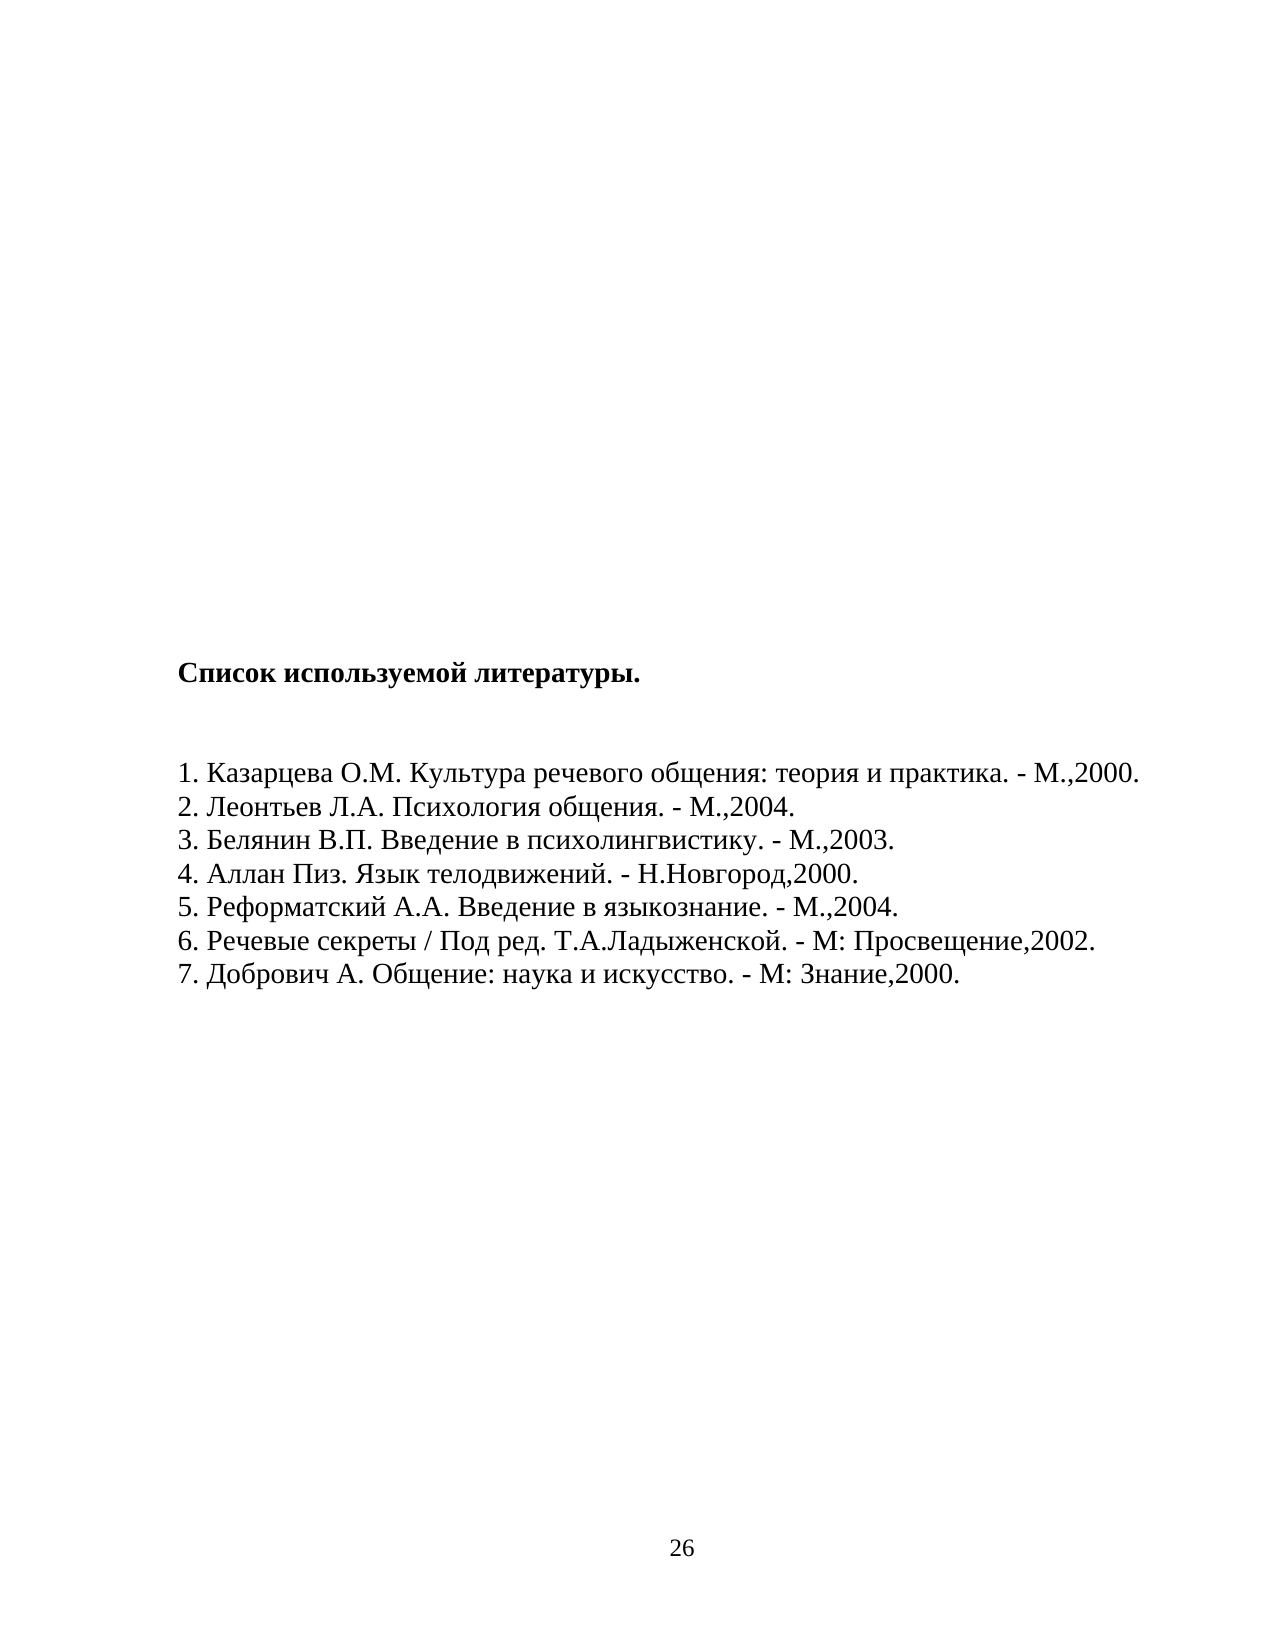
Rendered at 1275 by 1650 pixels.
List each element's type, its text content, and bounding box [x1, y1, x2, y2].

text 5. Реформатский А.А. Введение в языкознание. - М.,2004. [177, 889, 1186, 923]
text 2. Леонтьев Л.А. Психология общения. - М.,2004. [177, 789, 1186, 822]
text 7. Добрович А. Общение: наука и искусство. - М: Знание,2000. [177, 957, 1186, 990]
text 6. Речевые секреты / Под ред. Т.А.Ладыженской. - М: Просвещение,2002. [177, 923, 1186, 957]
text Список используемой литературы. [177, 655, 1186, 688]
text 4. Аллан Пиз. Язык телодвижений. - Н.Новгород,2000. [177, 856, 1186, 889]
text 3. Белянин В.П. Введение в психолингвистику. - М.,2003. [177, 822, 1186, 856]
text 1. Казарцева О.М. Культура речевого общения: теория и практика. - М.,2000. [177, 755, 1186, 789]
